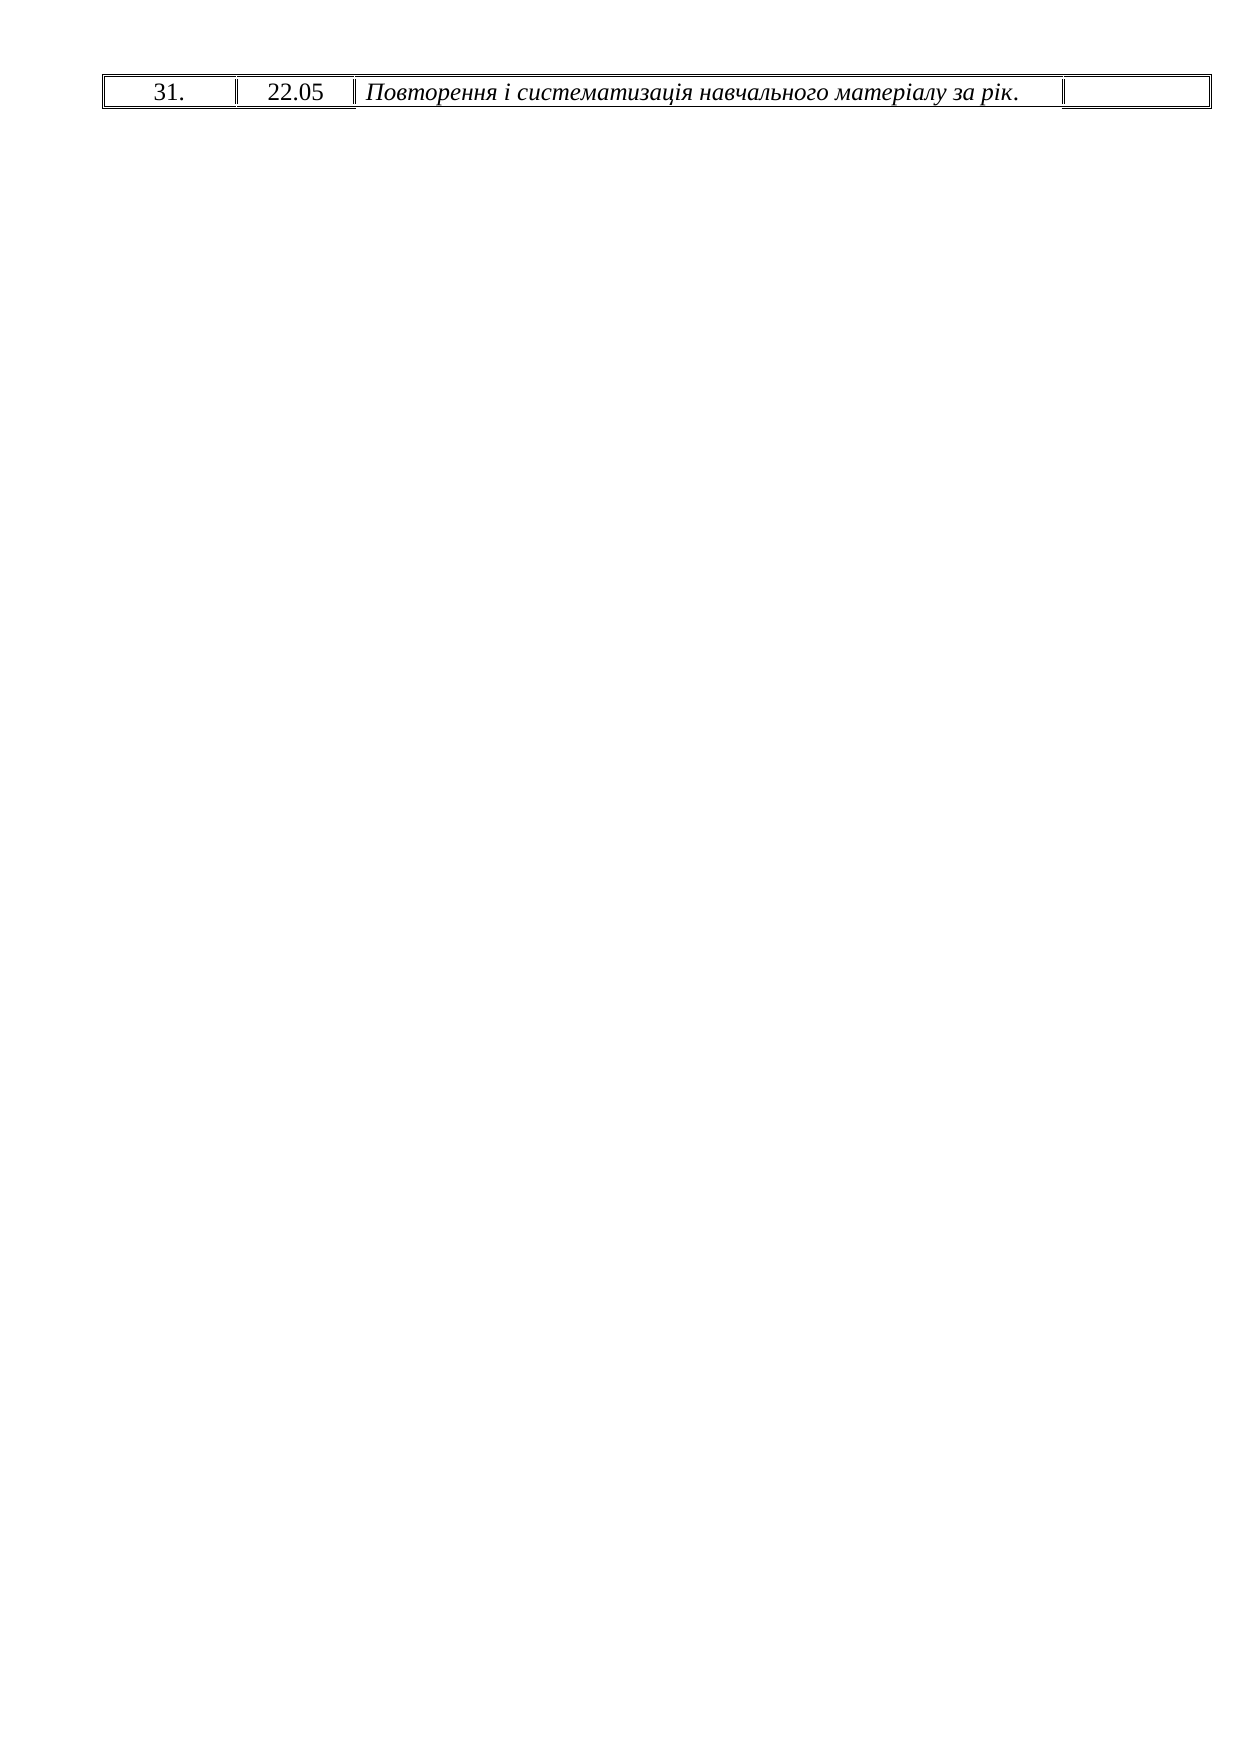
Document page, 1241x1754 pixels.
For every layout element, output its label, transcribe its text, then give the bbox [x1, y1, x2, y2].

table_cell Повторення і систематизація навчального матеріалу за рік. [354, 77, 1063, 106]
table_cell [1063, 77, 1074, 106]
table_cell [1199, 77, 1209, 106]
table_cell [105, 77, 236, 106]
